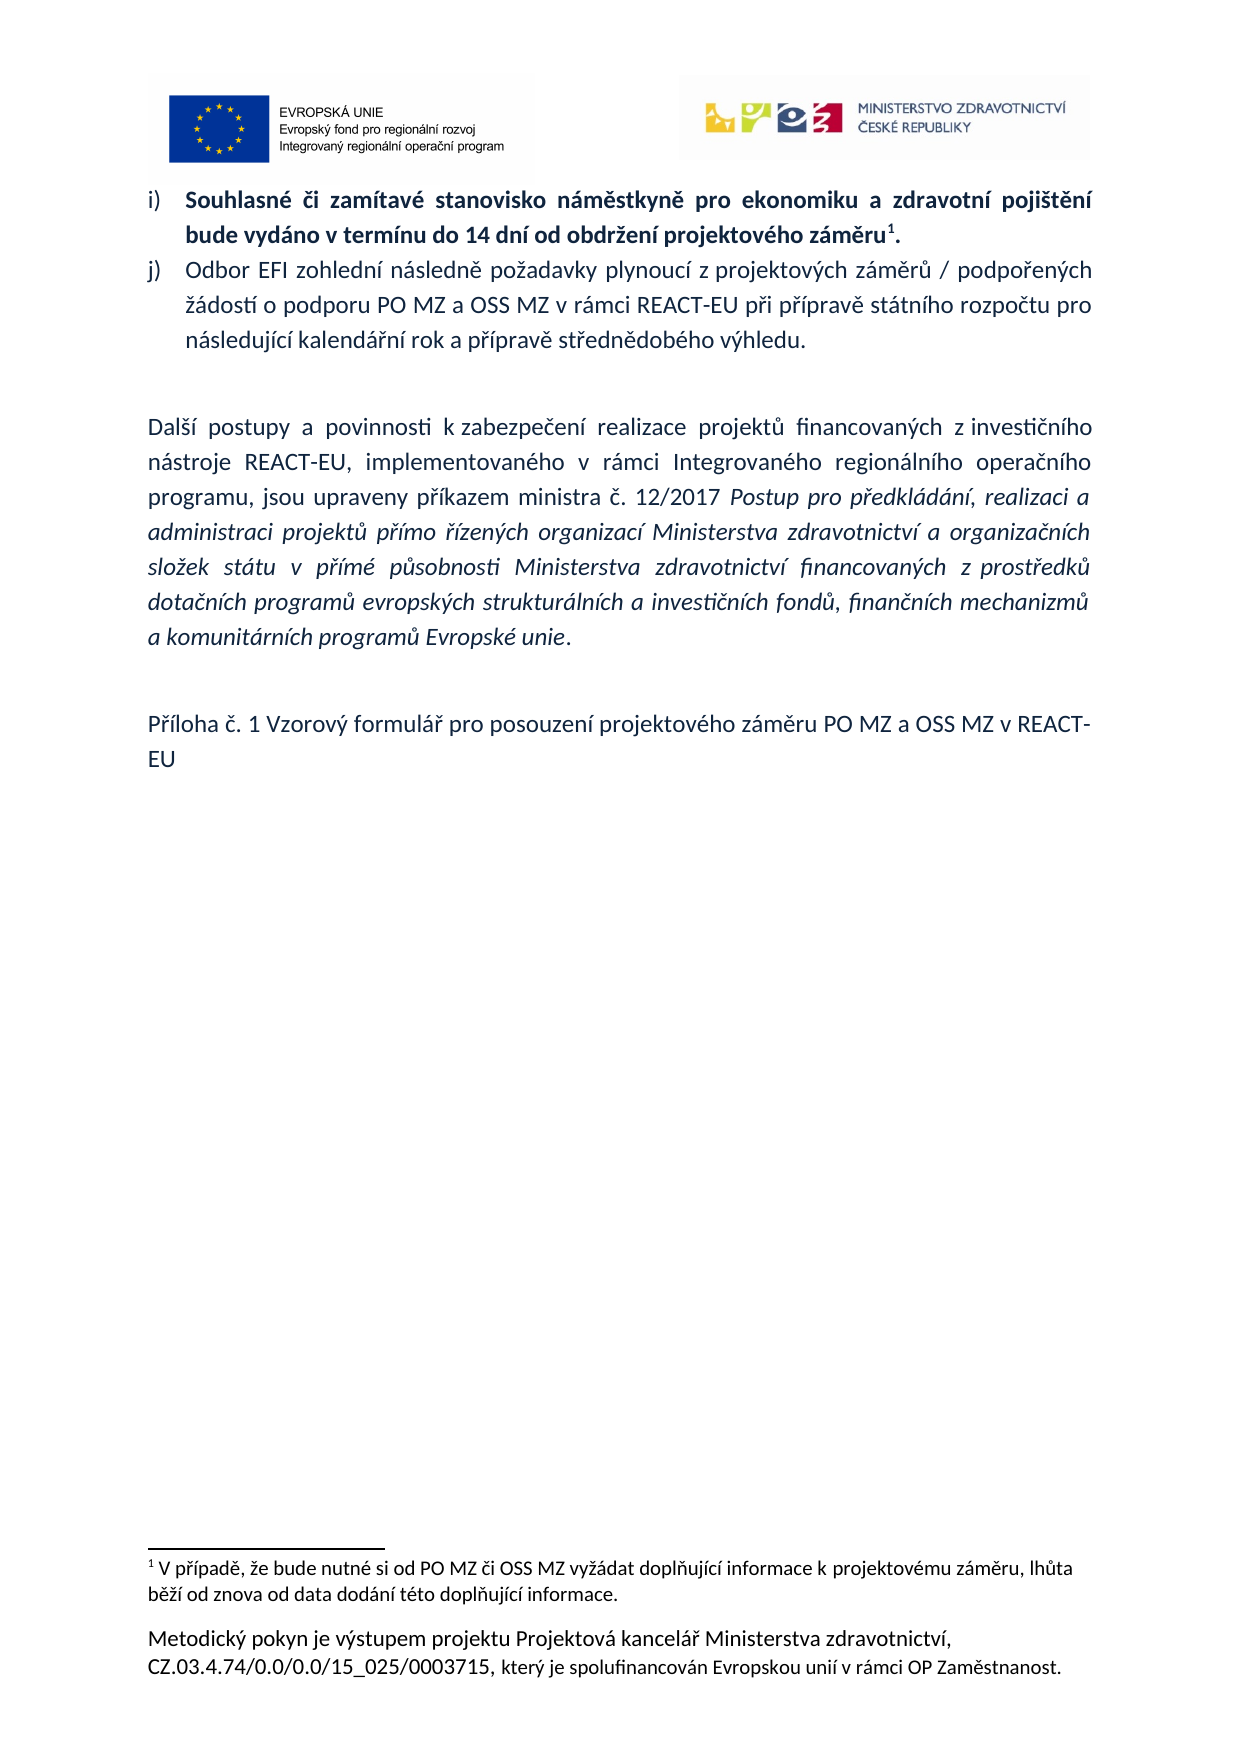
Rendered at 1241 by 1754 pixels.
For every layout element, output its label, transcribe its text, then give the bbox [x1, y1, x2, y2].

list Odbor EFI zohlední následně požadavky plynoucí z projektových záměrů / podpořených žádostí o podporu PO MZ a OSS MZ v rámci REACT-EU při přípravě státního rozpočtu pro následující kalendářní rok a přípravě střednědobého výhledu. [148, 254, 1093, 355]
picture [147, 73, 536, 185]
picture [677, 75, 1090, 159]
text Příloha č. 1 Vzorový formulář pro posouzení projektového záměru PO MZ a OSS MZ v REACT-EU [148, 708, 1093, 773]
text Další postupy a povinnosti k zabezpečení realizace projektů financovaných z investičního nástroje REACT-EU, implementovaného v rámci Integrovaného regionálního operačního programu, jsou upraveny příkazem ministra č. 12/2017 Postup pro předkládání, realizaci a administraci projektů přímo řízených organizací Ministerstva zdravotnictví a organizačních složek státu v přímé působnosti Ministerstva zdravotnictví financovaných z prostředků dotačních programů evropských strukturálních a investičních fondů, finančních mechanizmů a komunitárních programů Evropské unie. [148, 411, 1093, 652]
list Souhlasné či zamítavé stanovisko náměstkyně pro ekonomiku a zdravotní pojištění bude vydáno v termínu do 14 dní od obdržení projektového záměru. [148, 184, 1093, 250]
